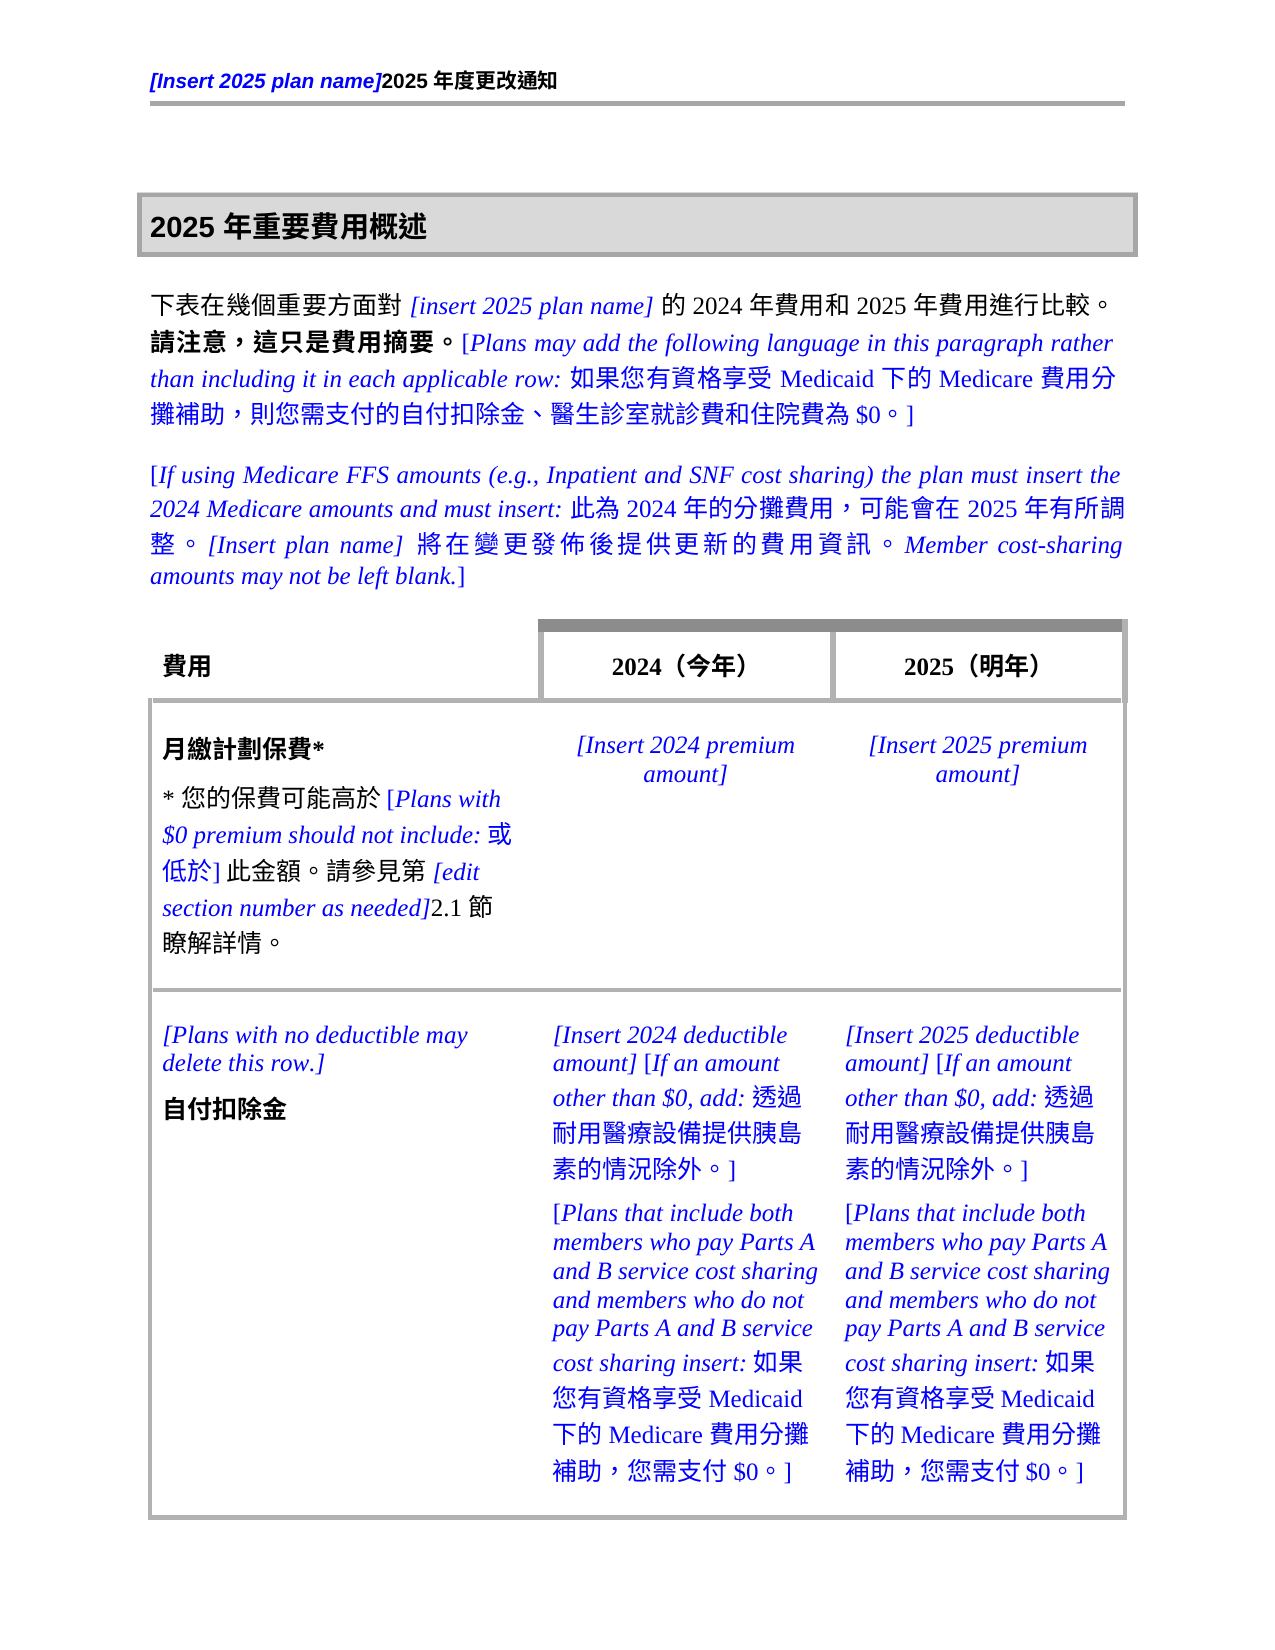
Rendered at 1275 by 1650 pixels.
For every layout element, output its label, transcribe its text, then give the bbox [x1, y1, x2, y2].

table_cell [Plans with no deductible may delete this row.] 自付扣除金 [152, 989, 541, 1515]
table_cell [Insert 2025 premium amount] [833, 698, 1123, 987]
table_cell 月繳計劃保費* * 您的保費可能高於 [Plans with $0 premium should not include: 或低於] 此金額。請參見第 [edit section number as needed]2.1 節 瞭解詳情。 [152, 699, 541, 987]
table_cell [Insert 2024 premium amount] [541, 703, 833, 987]
text [If using Medicare FFS amounts (e.g., Inpatient and SNF cost sharing) the plan must insert the 2024 Medicare amounts and must insert: 此為 2024 年的分攤費用，可能會在 2025 年有所調整。[Insert plan name] 將在變更發佈後提供更新的費用資訊。Member cost-sharing amounts may not be left blank.] [150, 460, 1125, 590]
subtitle 2025 年重要費用概述 [142, 197, 1133, 252]
table_header 2025（明年） [836, 632, 1122, 698]
table_header 2024（今年） [544, 632, 830, 698]
table_cell [Insert 2025 deductible amount] [If an amount other than $0, add: 透過耐用醫療設備提供胰島素的情況除外。] [Plans that include both members who pay Parts A and B service cost sharing and members who do not pay Parts A and B service cost sharing insert: 如果您有資格享受 Medicaid 下的 Medicare 費用分攤補助，您需支付 $0。] [833, 988, 1123, 1515]
table_cell [Insert 2024 deductible amount] [If an amount other than $0, add: 透過耐用醫療設備提供胰島素的情況除外。] [Plans that include both members who pay Parts A and B service cost sharing and members who do not pay Parts A and B service cost sharing insert: 如果您有資格享受 Medicaid 下的 Medicare 費用分攤補助，您需支付 $0。] [541, 992, 833, 1515]
table_header 費用 [150, 619, 538, 698]
text 下表在幾個重要方面對 [insert 2025 plan name] 的 2024 年費用和 2025 年費用進行比較。請注意，這只是費用摘要。[Plans may add the following language in this paragraph rather than including it in each applicable row: 如果您有資格享受 Medicaid 下的 Medicare 費用分攤補助，則您需支付的自付扣除金、醫生診室就診費和住院費為 $0。] [150, 286, 1116, 431]
